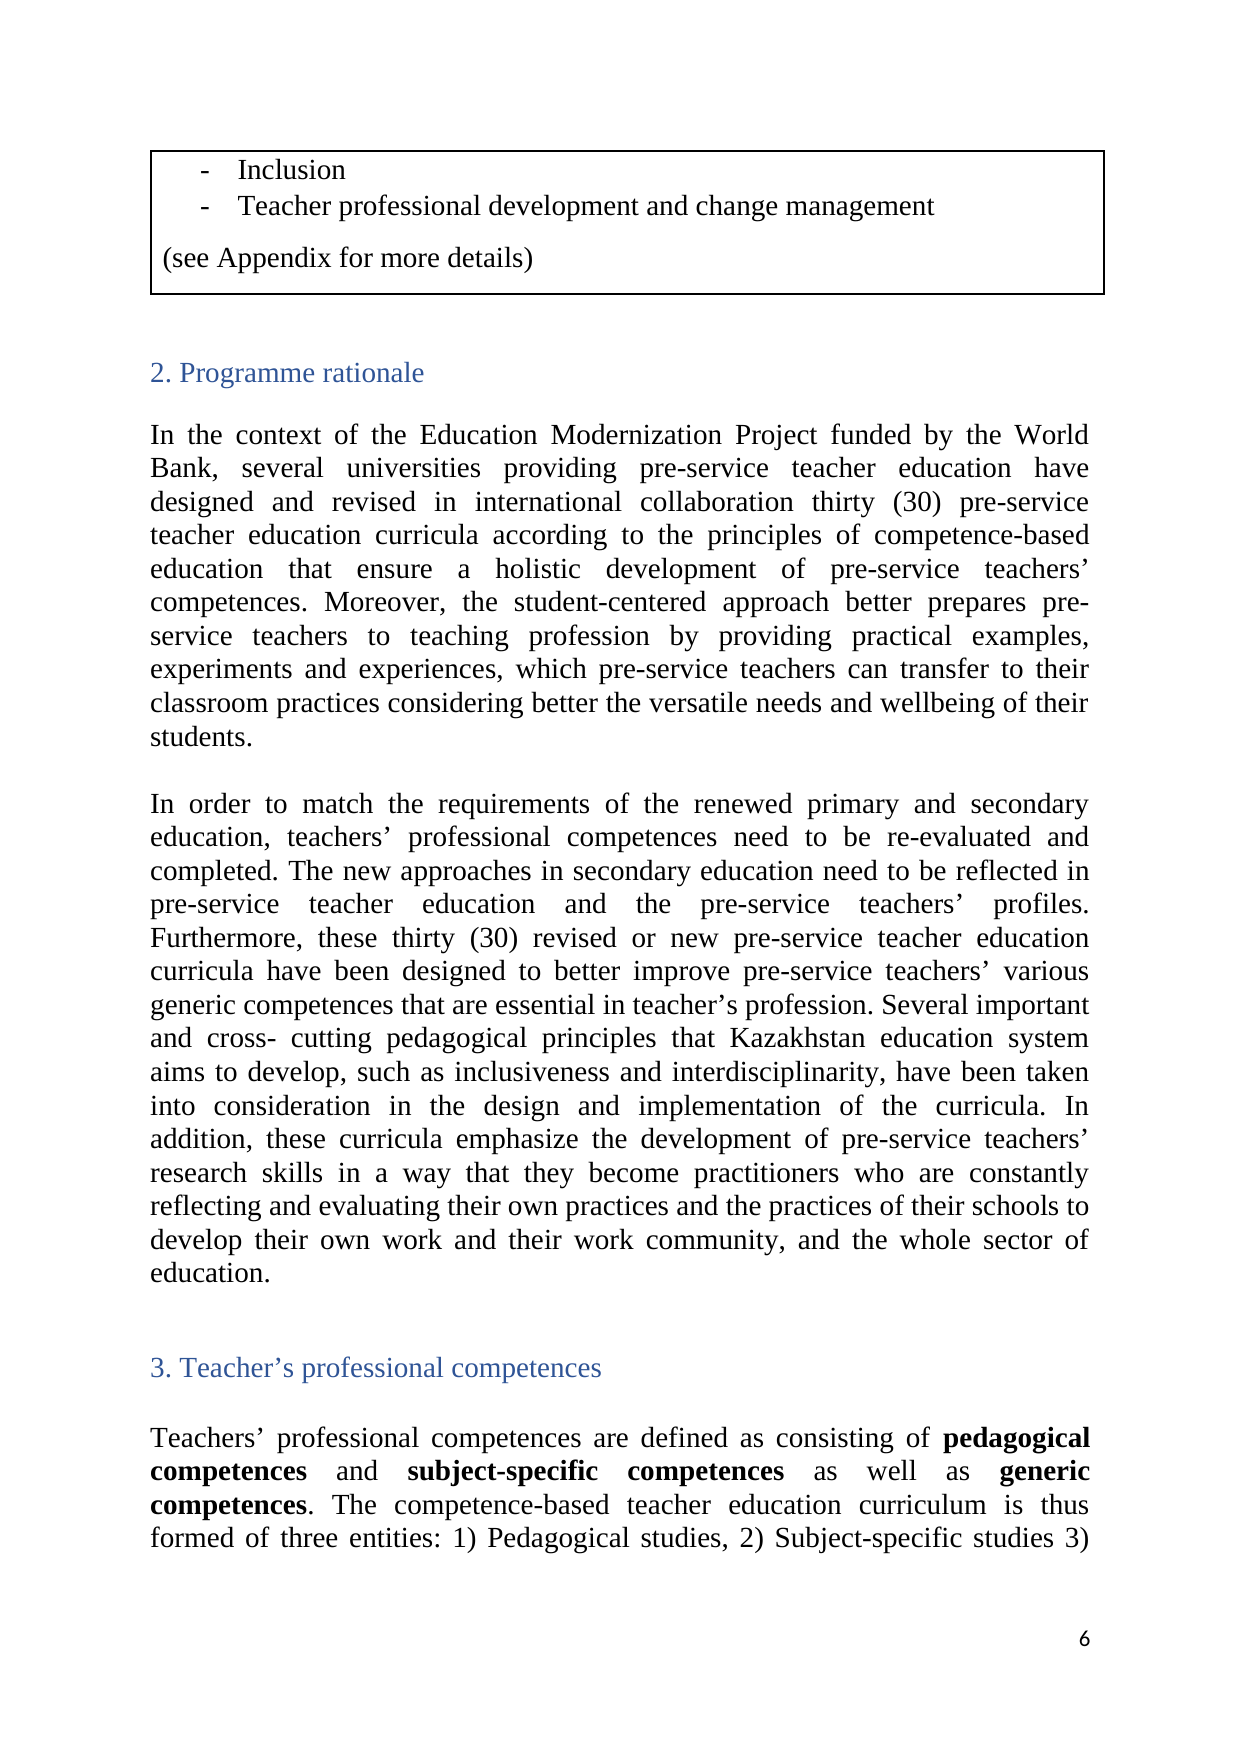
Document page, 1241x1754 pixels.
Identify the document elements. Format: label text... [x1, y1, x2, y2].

text In order to match the requirements of the renewed primary and secondary education, teachers’ professional competences need to be re-evaluated and completed. The new approaches in secondary education need to be reflected in pre-service teacher education and the pre-service teachers’ profiles. Furthermore, these thirty (30) revised or new pre-service teacher education curricula have been designed to better improve pre-service teachers’ various generic competences that are essential in teacher’s profession. Several important and cross- cutting pedagogical principles that Kazakhstan education system aims to develop, such as inclusiveness and interdisciplinarity, have been taken into consideration in the design and implementation of the curricula. In addition, these curricula emphasize the development of pre-service teachers’ research skills in a way that they become practitioners who are constantly reflecting and evaluating their own practices and the practices of their schools to develop their own work and their work community, and the whole sector of education. [150, 786, 1090, 1289]
subtitle 3. Teacher’s professional competences [150, 1350, 1090, 1383]
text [150, 1420, 1090, 1554]
subtitle 2. Programme rationale [150, 356, 1090, 389]
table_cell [152, 152, 1103, 292]
text In the context of the Education Modernization Project funded by the World Bank, several universities providing pre-service teacher education have designed and revised in international collaboration thirty (30) pre-service teacher education curricula according to the principles of competence-based education that ensure a holistic development of pre-service teachers’ competences. Moreover, the student-centered approach better prepares pre-service teachers to teaching profession by providing practical examples, experiments and experiences, which pre-service teachers can transfer to their classroom practices considering better the versatile needs and wellbeing of their students. [150, 417, 1090, 752]
